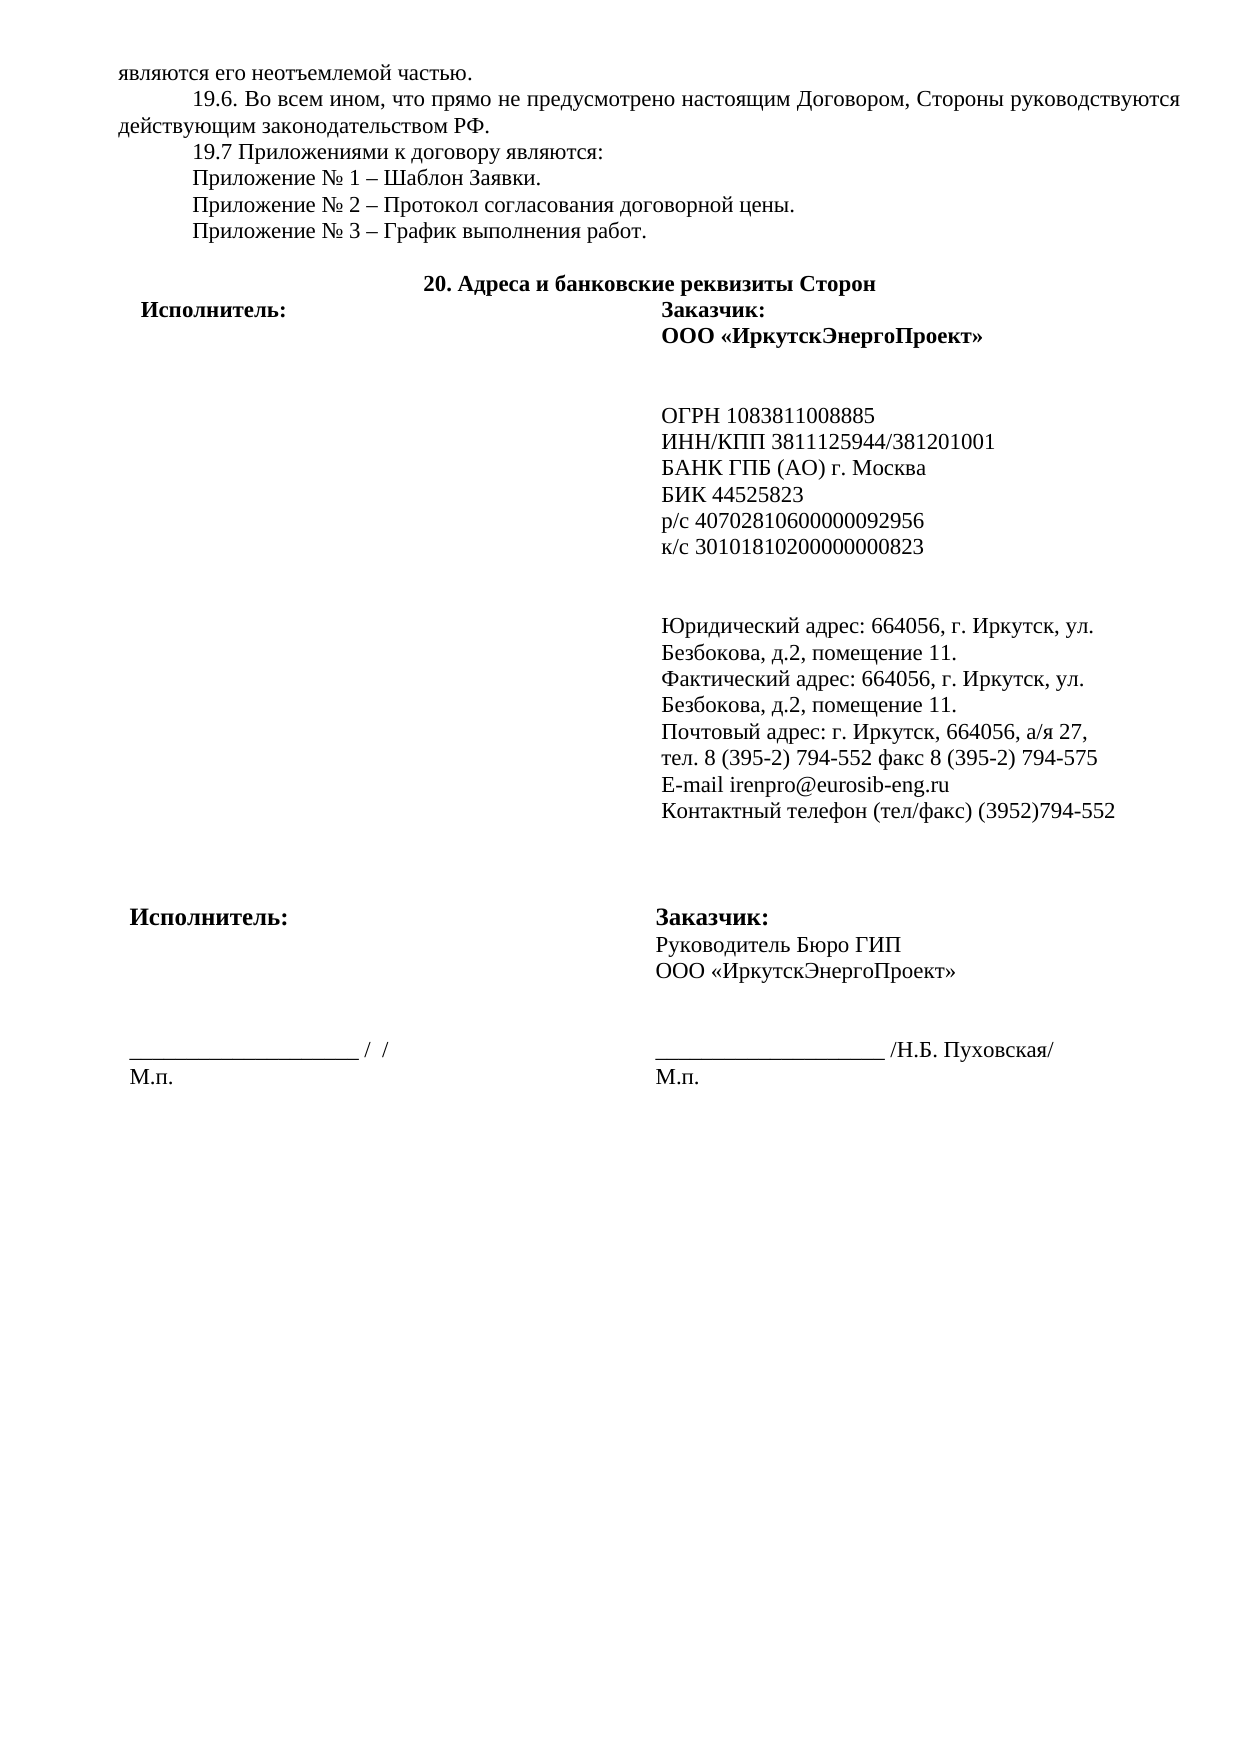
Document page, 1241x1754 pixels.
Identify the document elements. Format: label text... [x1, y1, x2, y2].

text Приложение № 3 – График выполнения работ. [118, 217, 1181, 243]
text Приложение № 1 – Шаблон Заявки. [118, 164, 1181, 191]
text 19.7 Приложениями к договору являются: [118, 138, 1181, 164]
table_header Исполнитель: ____________________ / / М.п. [118, 903, 644, 1089]
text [118, 59, 1181, 85]
text 19.6. Во всем ином, что прямо не предусмотрено настоящим Договором, Стороны руководствуются действующим законодательством РФ. [118, 85, 1181, 138]
text 20. Адреса и банковские реквизиты Сторон [118, 270, 1181, 296]
text Приложение № 2 – Протокол согласования договорной цены. [118, 191, 1181, 217]
table_header Заказчик: ООО «ИркутскЭнергоПроект» ОГРН 1083811008885 ИНН/КПП 3811125944/381201001 БАНК ГПБ (АО) г. Москва БИК 44525823 р/с 40702810600000092956 к/с 30101810200000000823 Юридический адрес: 664056, г. Иркутск, ул. Безбокова, д.2, помещение 11. Фактический адрес: 664056, г. Иркутск, ул. Безбокова, д.2, помещение 11. Почтовый адрес: г. Иркутск, 664056, а/я 27, тел. 8 (395-2) 794-552 факс 8 (395-2) 794-575 E-mail irenpro@eurosib-eng.ru Контактный телефон (тел/факс) (3952)794-552 [650, 296, 1171, 823]
table_header Заказчик: Руководитель Бюро ГИП ООО «ИркутскЭнергоПроект» ____________________ /Н.Б. Пуховская/ М.п. [644, 903, 1156, 1089]
table_header Исполнитель: [129, 296, 650, 823]
